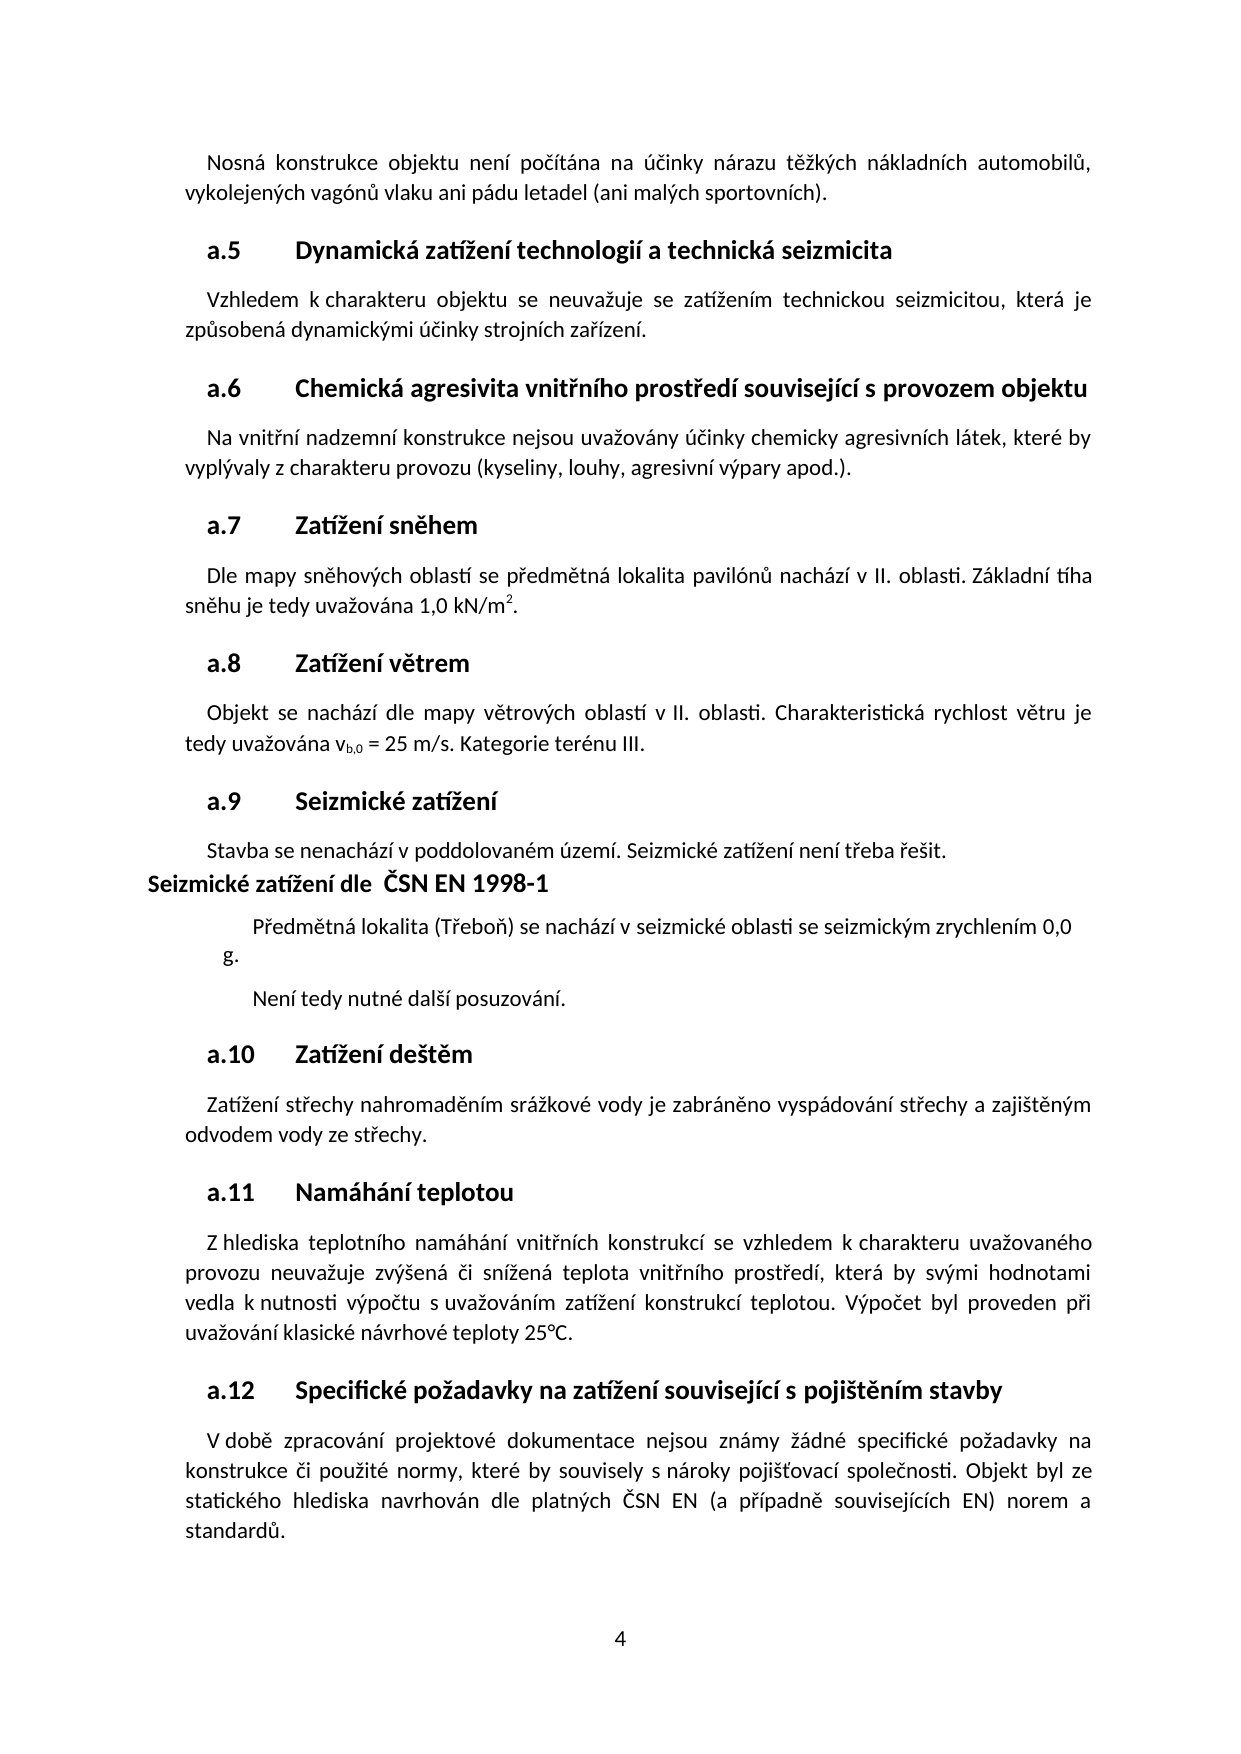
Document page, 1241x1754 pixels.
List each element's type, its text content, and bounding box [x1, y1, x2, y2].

text Objekt se nachází dle mapy větrových oblastí v II. oblasti. Charakteristická rychlost větru je tedy uvažována vb,0 = 25 m/s. Kategorie terénu III. [185, 698, 1093, 757]
text Nosná konstrukce objektu není počítána na účinky nárazu těžkých nákladních automobilů, vykolejených vagónů vlaku ani pádu letadel (ani malých sportovních). [185, 148, 1093, 206]
text Z hlediska teplotního namáhání vnitřních konstrukcí se vzhledem k charakteru uvažovaného provozu neuvažuje zvýšená či snížená teplota vnitřního prostředí, která by svými hodnotami vedla k nutnosti výpočtu s uvažováním zatížení konstrukcí teplotou. Výpočet byl proveden při uvažování klasické návrhové teploty 25°C. [185, 1228, 1093, 1346]
text Dle mapy sněhových oblastí se předmětná lokalita pavilónů nachází v II. oblasti. Základní tíha sněhu je tedy uvažována 1,0 kN/m2. [185, 561, 1093, 619]
list Zatížení sněhem [177, 508, 1093, 541]
list Namáhání teplotou [177, 1175, 1093, 1208]
list Chemická agresivita vnitřního prostředí související s provozem objektu [177, 371, 1093, 404]
list Dynamická zatížení technologií a technická seizmicita [177, 233, 1093, 266]
text Stavba se nenachází v poddolovaném území. Seizmické zatížení není třeba řešit. [185, 836, 1093, 864]
list Specifické požadavky na zatížení související s pojištěním stavby [177, 1373, 1093, 1406]
text Předmětná lokalita (Třeboň) se nachází v seizmické oblasti se seizmickým zrychlením 0,0 g. [223, 912, 1093, 968]
text Na vnitřní nadzemní konstrukce nejsou uvažovány účinky chemicky agresivních látek, které by vyplývaly z charakteru provozu (kyseliny, louhy, agresivní výpary apod.). [185, 423, 1093, 481]
text Vzhledem k charakteru objektu se neuvažuje se zatížením technickou seizmicitou, která je způsobená dynamickými účinky strojních zařízení. [185, 285, 1093, 343]
text Není tedy nutné další posuzování. [223, 984, 1093, 1013]
list Seizmické zatížení [177, 784, 1093, 817]
subtitle Seizmické zatížení dle ČSN EN 1998-1 [148, 866, 1093, 899]
text V době zpracování projektové dokumentace nejsou známy žádné specifické požadavky na konstrukce či použité normy, které by souvisely s nároky pojišťovací společnosti. Objekt byl ze statického hlediska navrhován dle platných ČSN EN (a případně souvisejících EN) norem a standardů. [185, 1426, 1093, 1544]
list Zatížení větrem [177, 646, 1093, 679]
text Zatížení střechy nahromaděním srážkové vody je zabráněno vyspádování střechy a zajištěným odvodem vody ze střechy. [185, 1090, 1093, 1148]
list Zatížení deštěm [177, 1038, 1093, 1071]
